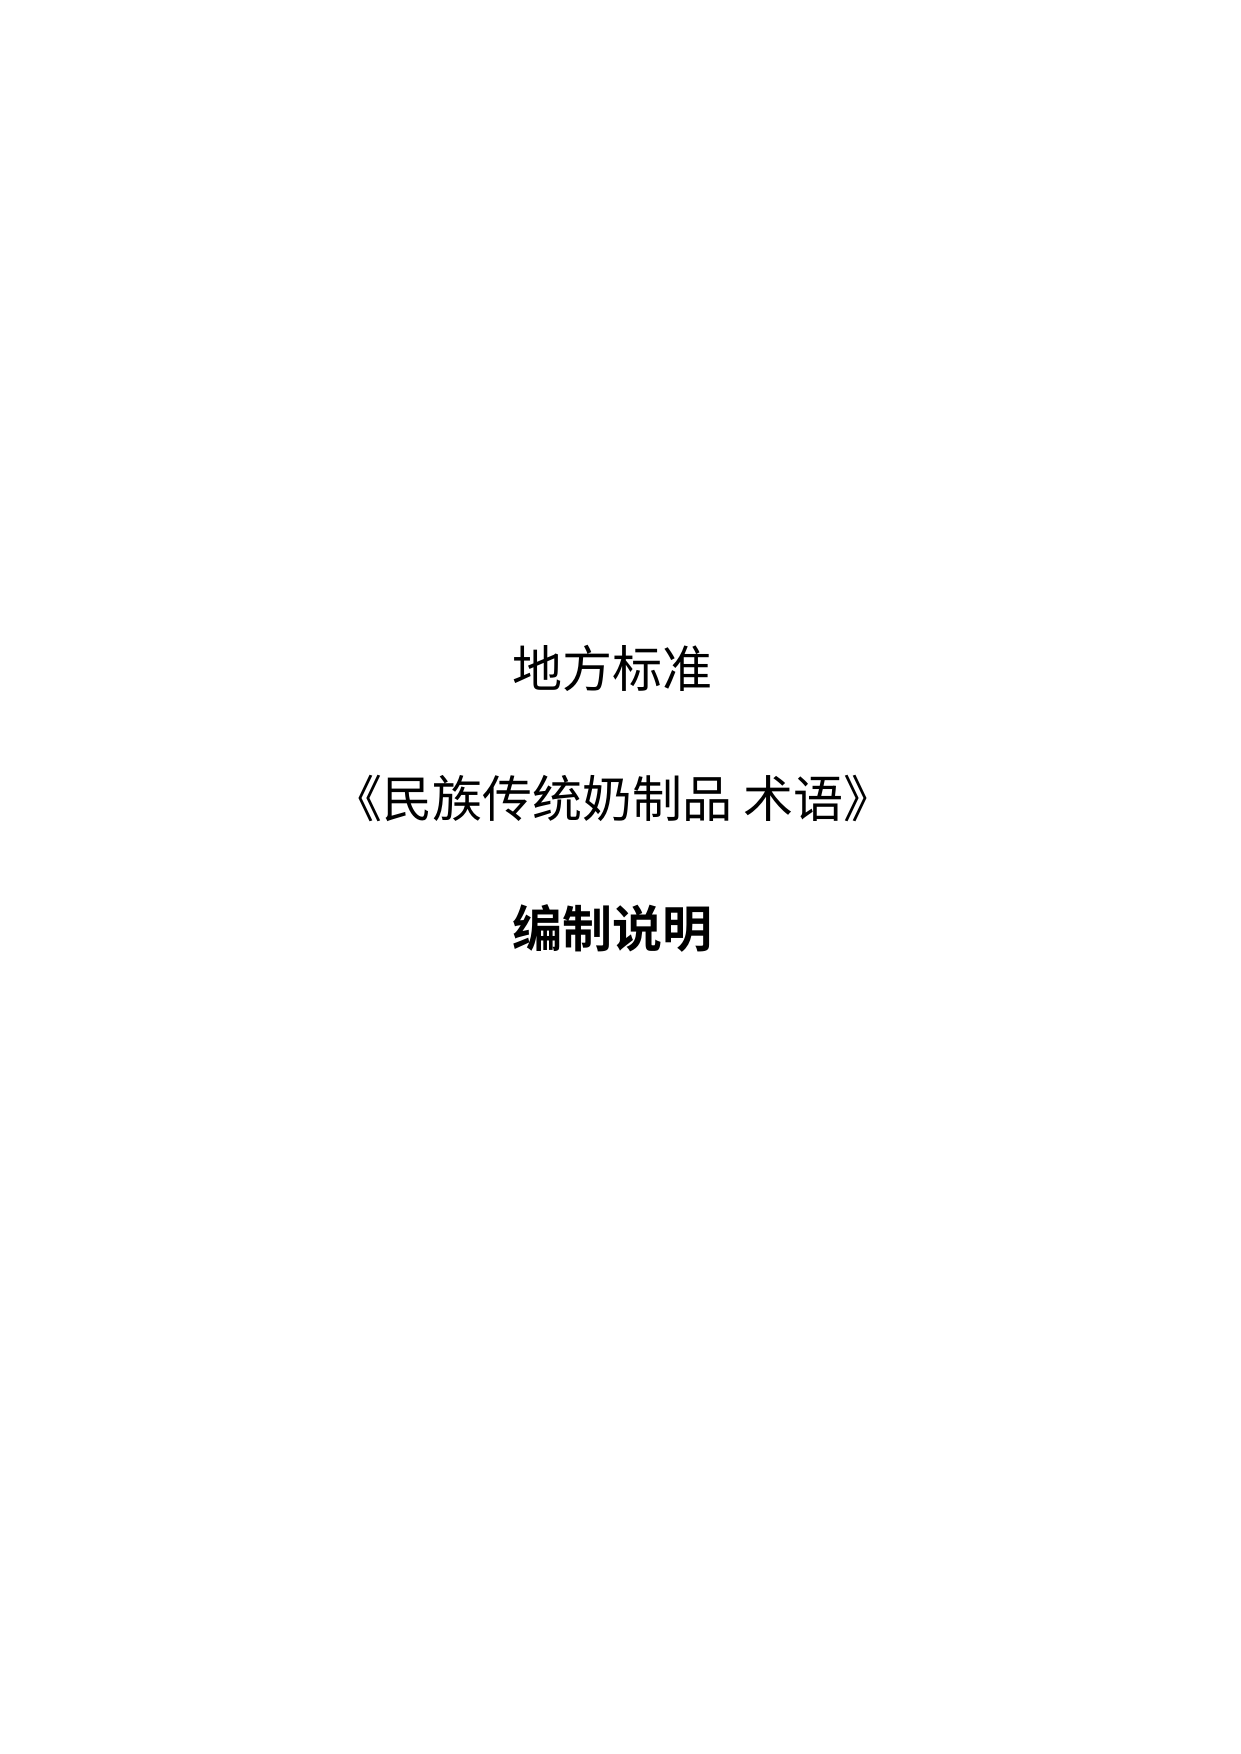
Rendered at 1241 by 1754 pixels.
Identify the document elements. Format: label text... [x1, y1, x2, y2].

text 《民族传统奶制品 术语》 [110, 747, 1114, 844]
text 编制说明 [110, 877, 1114, 974]
text 地方标准 [110, 617, 1114, 714]
